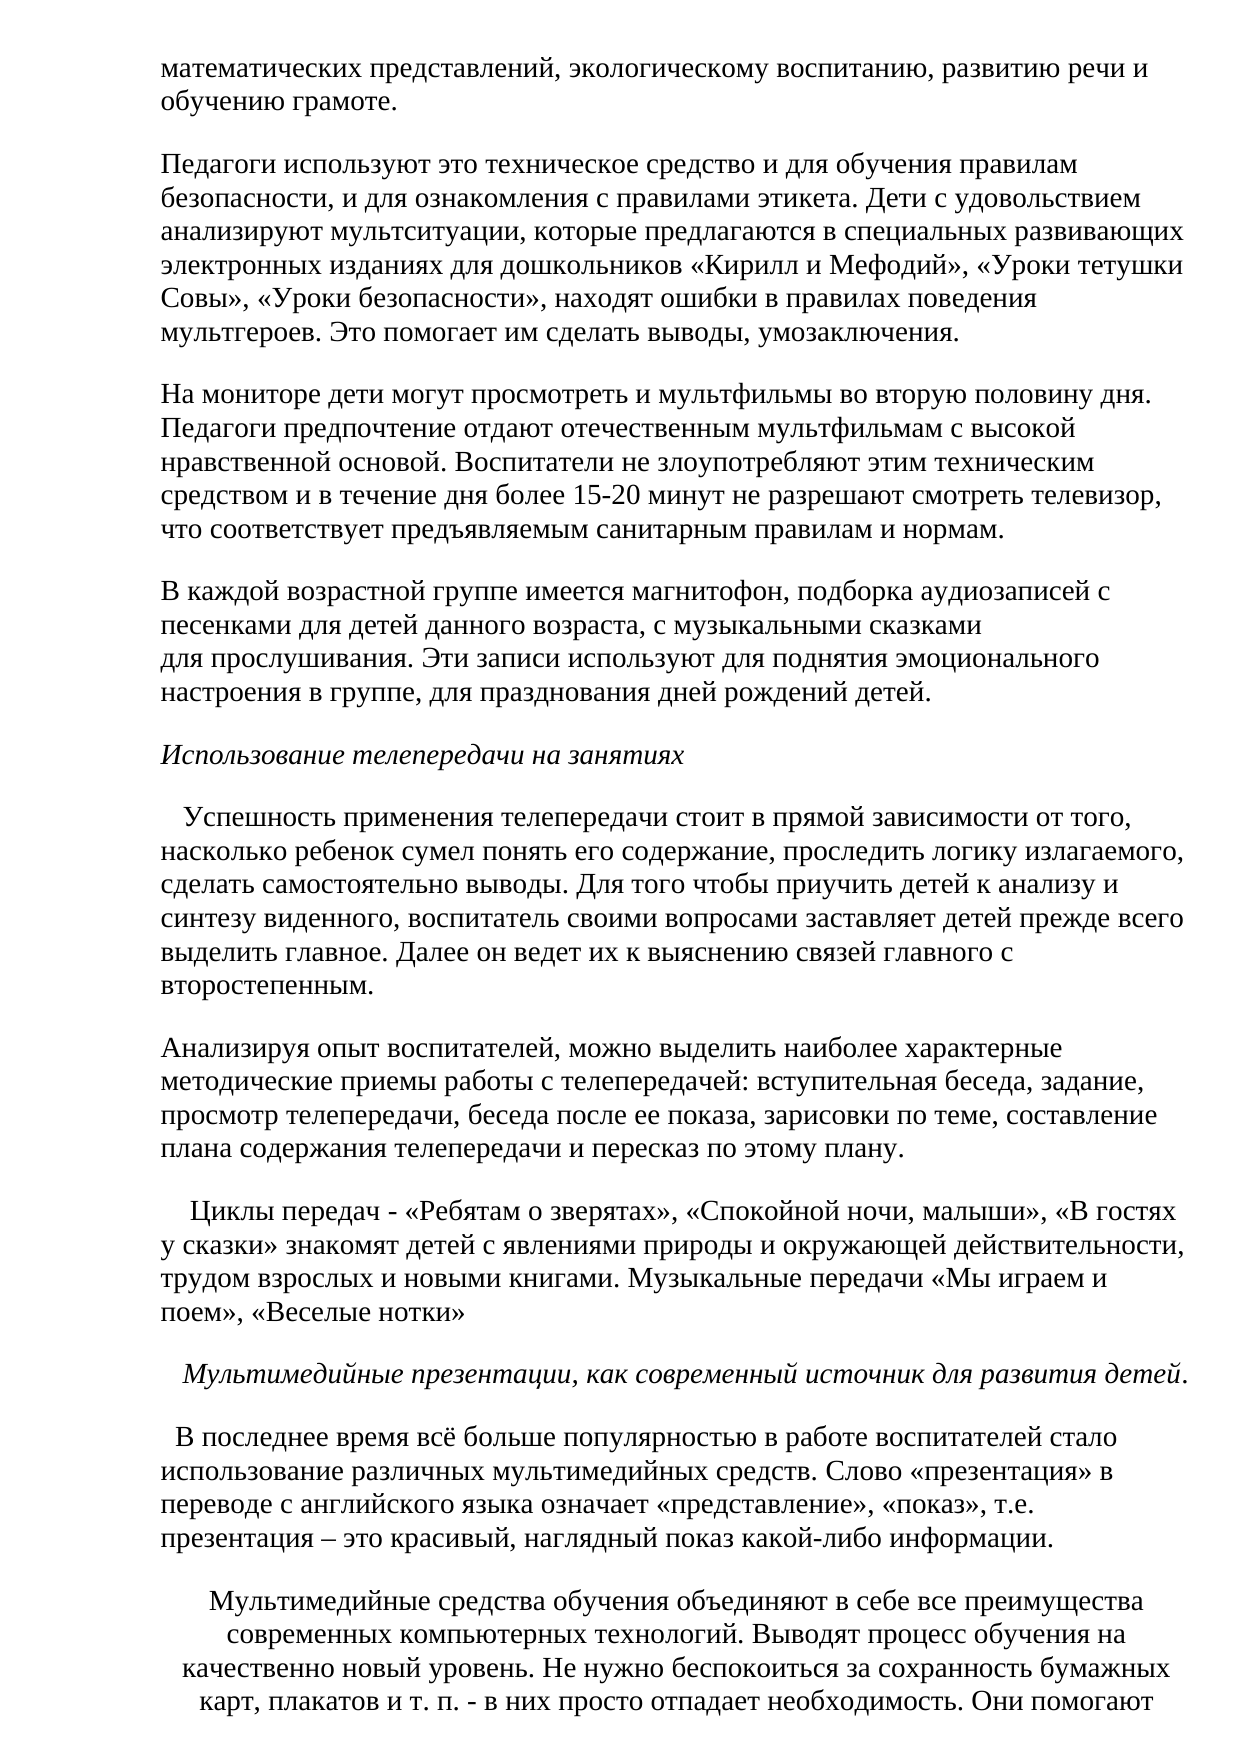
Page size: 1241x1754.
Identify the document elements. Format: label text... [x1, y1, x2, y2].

text В последнее время всё больше популярностью в работе воспитателей стало использование различных мультимедийных средств. Слово «презентация» в переводе с английского языка означает «представление», «показ», т.е. презентация – это красивый, наглядный показ какой-либо информации. [160, 1419, 1192, 1553]
text На мониторе дети могут просмотреть и мультфильмы во вторую половину дня. Педагоги предпочтение отдают отечественным мультфильмам с высокой нравственной основой. Воспитатели не злоупотребляют этим техническим средством и в течение дня более 15-20 минут не разрешают смотреть телевизор, что соответствует предъявляемым санитарным правилам и нормам. [160, 377, 1192, 544]
text Педагоги используют это техническое средство и для обучения правилам безопасности, и для ознакомления с правилами этикета. Дети с удовольствием анализируют мультситуации, которые предлагаются в специальных развивающих электронных изданиях для дошкольников «Кирилл и Мефодий», «Уроки тетушки Совы», «Уроки безопасности», находят ошибки в правилах поведения мультгероев. Это помогает им сделать выводы, умозаключения. [160, 146, 1192, 347]
text Использование телепередачи на занятиях [160, 737, 1192, 770]
text Успешность применения телепередачи стоит в прямой зависимости от того, насколько ребенок сумел понять его содержание, проследить логику излагаемого, сделать самостоятельно выводы. Для того чтобы приучить детей к анализу и синтезу виденного, воспитатель своими вопросами заставляет детей прежде всего выделить главное. Далее он ведет их к выяснению связей главного с второстепенным. [160, 799, 1192, 1001]
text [160, 50, 1192, 117]
text Мультимедийные презентации, как современный источник для развития детей. [160, 1357, 1192, 1390]
text Анализируя опыт воспитателей, можно выделить наиболее характерные методические приемы работы с телепередачей: вступительная беседа, задание, просмотр телепередачи, беседа после ее показа, зарисовки по теме, составление плана содержания телепередачи и пересказ по этому плану. [160, 1030, 1192, 1164]
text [160, 1583, 1192, 1717]
text В каждой возрастной группе имеется магнитофон, подборка аудиозаписей с песенками для детей данного возраста, с музыкальными сказками для прослушивания. Эти записи используют для поднятия эмоционального настроения в группе, для празднования дней рождений детей. [160, 573, 1192, 708]
text Циклы передач - «Ребятам о зверятах», «Спокойной ночи, малыши», «В гостях у сказки» знакомят детей с явлениями природы и окружающей действительности, трудом взрослых и новыми книгами. Музыкальные передачи «Мы играем и поем», «Веселые нотки» [160, 1193, 1192, 1327]
